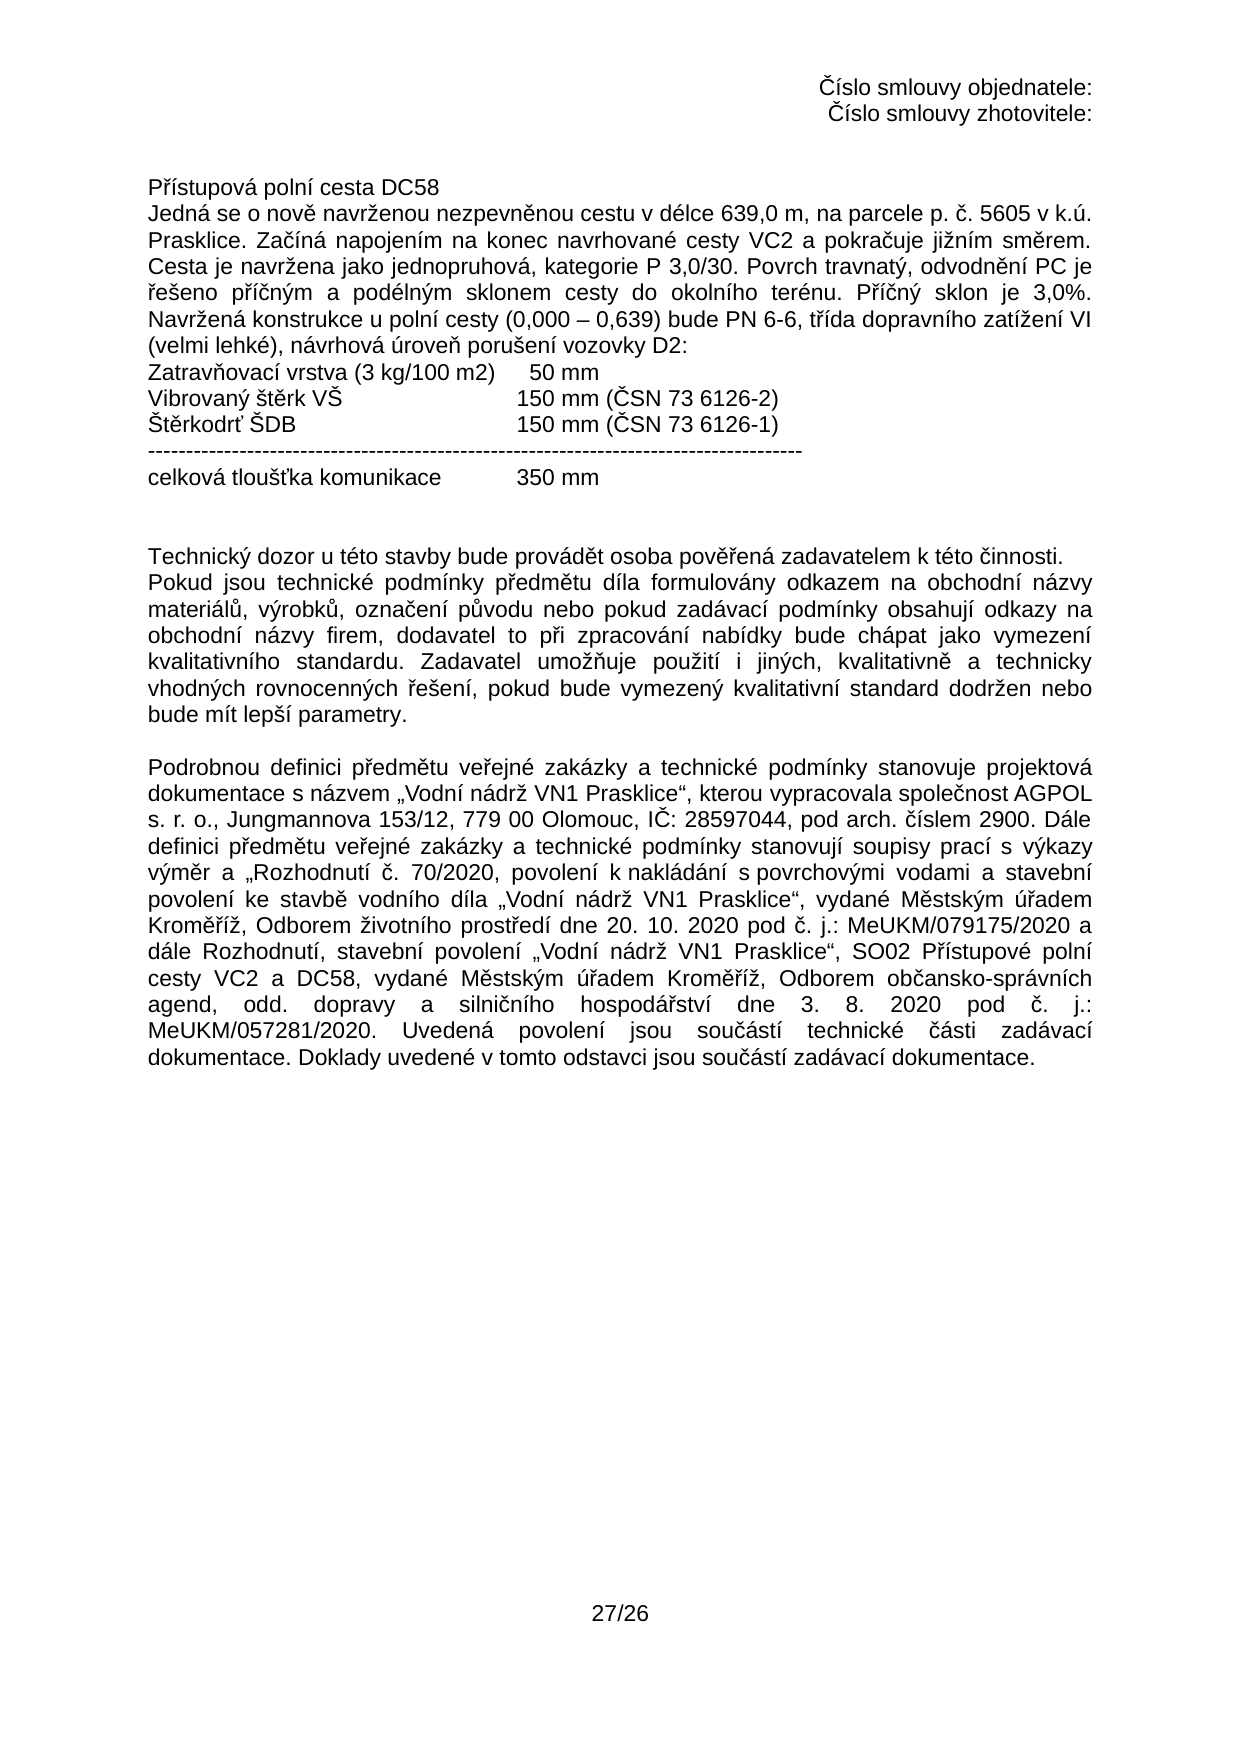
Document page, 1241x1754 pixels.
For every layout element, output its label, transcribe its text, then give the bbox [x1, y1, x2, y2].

text Štěrkodrť ŠDB 150 mm (ČSN 73 6126-1) [148, 411, 1093, 437]
text -------------------------------------------------------------------------------------- [148, 437, 1093, 464]
text Technický dozor u této stavby bude provádět osoba pověřená zadavatelem k této činnosti. [148, 543, 1093, 569]
text Přístupová polní cesta DC58 [148, 174, 1093, 200]
text celková tloušťka komunikace 350 mm [148, 464, 1093, 490]
text Zatravňovací vrstva (3 kg/100 m2) 50 mm [148, 358, 1093, 385]
text Podrobnou definici předmětu veřejné zakázky a technické podmínky stanovuje projektová dokumentace s názvem „Vodní nádrž VN1 Prasklice“, kterou vypracovala společnost AGPOL s. r. o., Jungmannova 153/12, 779 00 Olomouc, IČ: 28597044, pod arch. číslem 2900. Dále definici předmětu veřejné zakázky a technické podmínky stanovují soupisy prací s výkazy výměr a „Rozhodnutí č. 70/2020, povolení k nakládání s povrchovými vodami a stavební povolení ke stavbě vodního díla „Vodní nádrž VN1 Prasklice“, vydané Městským úřadem Kroměříž, Odborem životního prostředí dne 20. 10. 2020 pod č. j.: MeUKM/079175/2020 a dále Rozhodnutí, stavební povolení „Vodní nádrž VN1 Prasklice“, SO02 Přístupové polní cesty VC2 a DC58, vydané Městským úřadem Kroměříž, Odborem občansko-správních agend, odd. dopravy a silničního hospodářství dne 3. 8. 2020 pod č. j.: MeUKM/057281/2020. Uvedená povolení jsou součástí technické části zadávací dokumentace. Doklady uvedené v tomto odstavci jsou součástí zadávací dokumentace. [148, 754, 1093, 1070]
text Jedná se o nově navrženou nezpevněnou cestu v délce 639,0 m, na parcele p. č. 5605 v k.ú. Prasklice. Začíná napojením na konec navrhované cesty VC2 a pokračuje jižním směrem. Cesta je navržena jako jednopruhová, kategorie P 3,0/30. Povrch travnatý, odvodnění PC je řešeno příčným a podélným sklonem cesty do okolního terénu. Příčný sklon je 3,0%. Navržená konstrukce u polní cesty (0,000 – 0,639) bude PN 6-6, třída dopravního zatížení VI (velmi lehké), návrhová úroveň porušení vozovky D2: [148, 200, 1093, 358]
text Pokud jsou technické podmínky předmětu díla formulovány odkazem na obchodní názvy materiálů, výrobků, označení původu nebo pokud zadávací podmínky obsahují odkazy na obchodní názvy firem, dodavatel to při zpracování nabídky bude chápat jako vymezení kvalitativního standardu. Zadavatel umožňuje použití i jiných, kvalitativně a technicky vhodných rovnocenných řešení, pokud bude vymezený kvalitativní standard dodržen nebo bude mít lepší parametry. [148, 569, 1093, 727]
text Vibrovaný štěrk VŠ 150 mm (ČSN 73 6126-2) [148, 385, 1093, 411]
